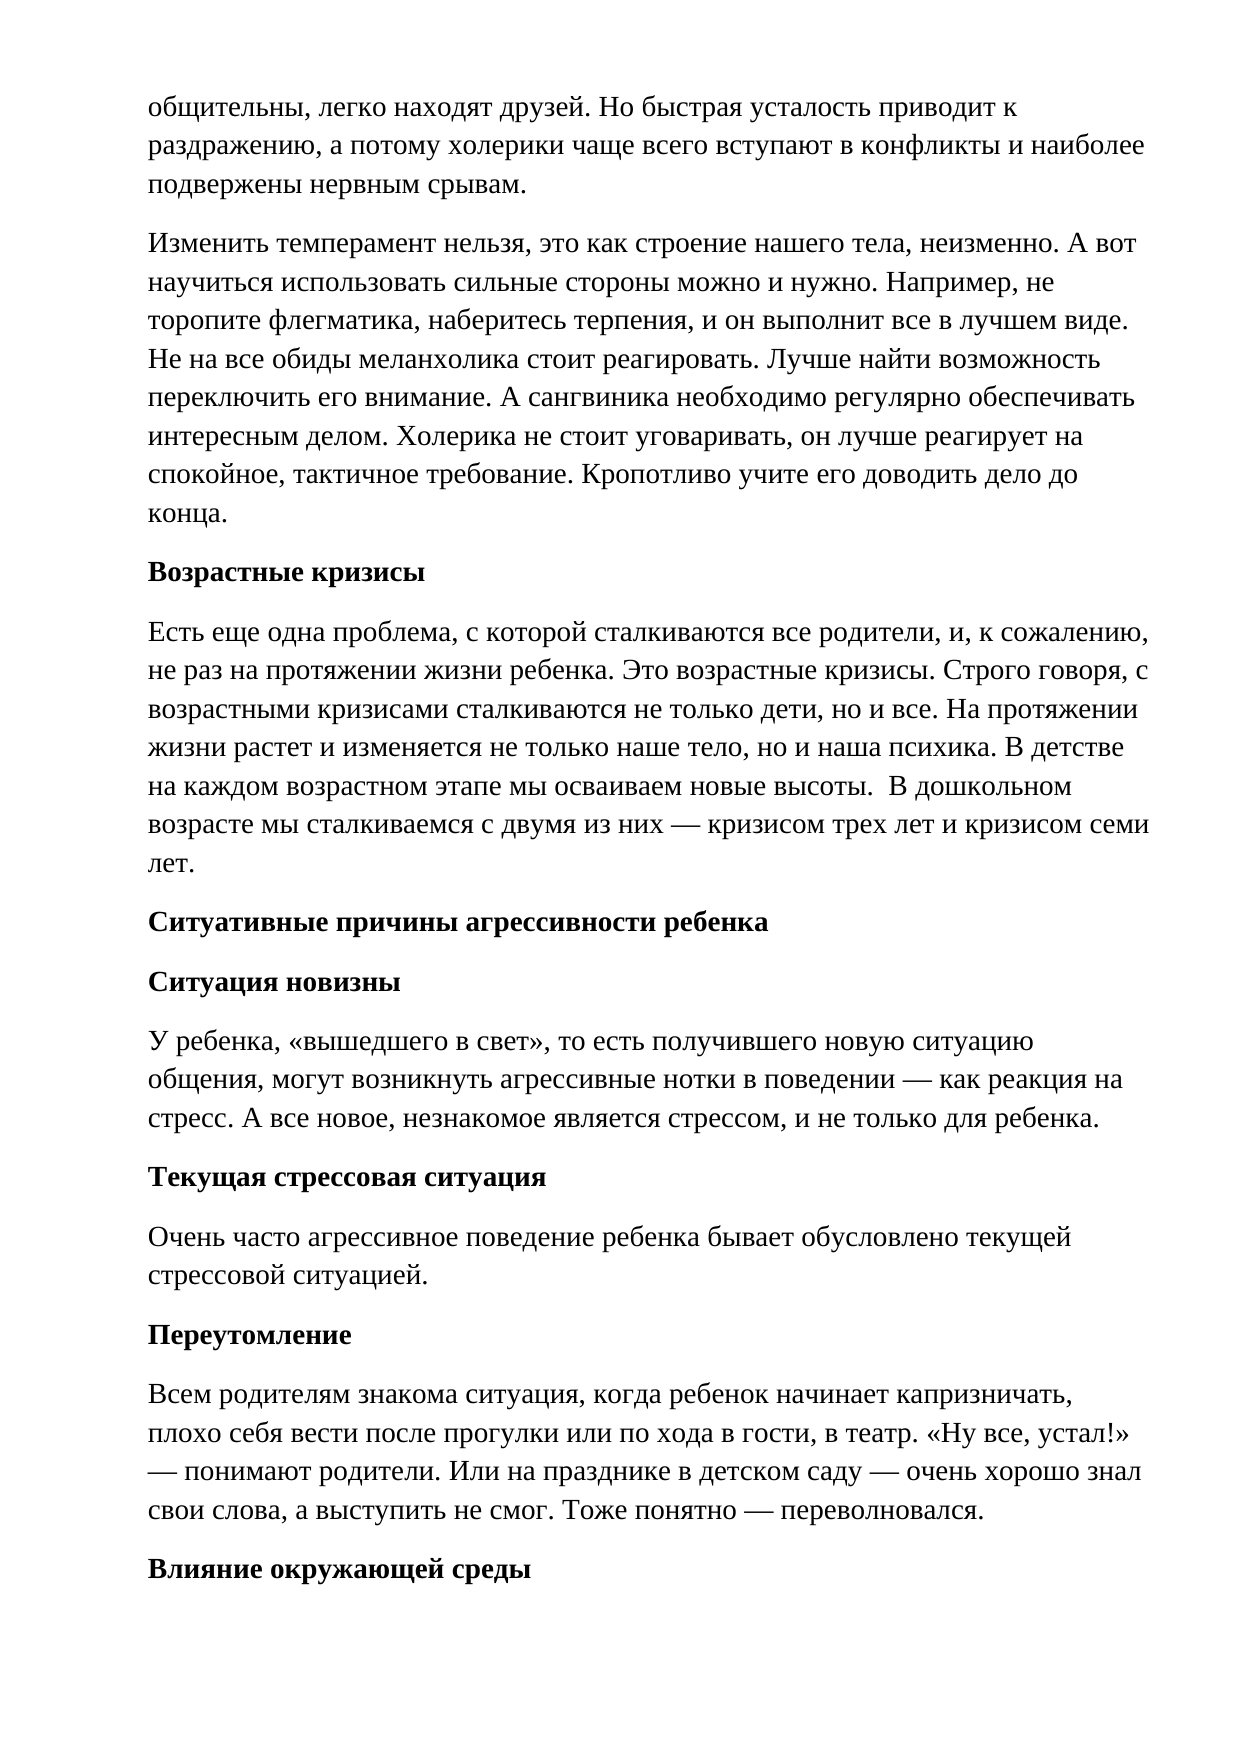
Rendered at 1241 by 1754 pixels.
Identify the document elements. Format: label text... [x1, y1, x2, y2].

text Ситуативные причины агрессивности ребенка [148, 904, 1152, 938]
text Возрастные кризисы [148, 554, 1152, 588]
text Ситуация новизны [148, 964, 1152, 997]
text Влияние окружающей среды [148, 1551, 1152, 1585]
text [148, 89, 1152, 199]
text Очень часто агрессивное поведение ребенка бывает обусловлено текущей стрессовой ситуацией. [148, 1219, 1152, 1291]
text Изменить темперамент нельзя, это как строение нашего тела, неизменно. А вот научиться использовать сильные стороны можно и нужно. Например, не торопите флегматика, наберитесь терпения, и он выполнит все в лучшем виде. Не на все обиды меланхолика стоит реагировать. Лучше найти возможность переключить его внимание. А сангвиника необходимо регулярно обеспечивать интересным делом. Холерика не стоит уговаривать, он лучше реагирует на спокойное, тактичное требование. Кропотливо учите его доводить дело до конца. [148, 225, 1152, 528]
text Всем родителям знакома ситуация, когда ребенок начинает капризничать, плохо себя вести после прогулки или по хода в гости, в театр. «Ну все, устал!» — понимают родители. Или на празднике в детском саду — очень хорошо знал свои слова, а выступить не смог. Тоже понятно — переволновался. [148, 1376, 1152, 1525]
text Текущая стрессовая ситуация [148, 1159, 1152, 1193]
text У ребенка, «вышедшего в свет», то есть получившего новую ситуацию общения, могут возникнуть агрессивные нотки в поведении — как реакция на стресс. А все новое, незнакомое является стрессом, и не только для ребенка. [148, 1023, 1152, 1134]
text Есть еще одна проблема, с которой сталкиваются все родители, и, к сожалению, не раз на протяжении жизни ребенка. Это возрастные кризисы. Строго говоря, с возрастными кризисами сталкиваются не только дети, но и все. На протяжении жизни растет и изменяется не только наше тело, но и наша психика. В детстве на каждом возрастном этапе мы осваиваем новые высоты. В дошкольном возрасте мы сталкиваемся с двумя из них — кризисом трех лет и кризисом семи лет. [148, 614, 1152, 878]
text Переутомление [148, 1317, 1152, 1350]
